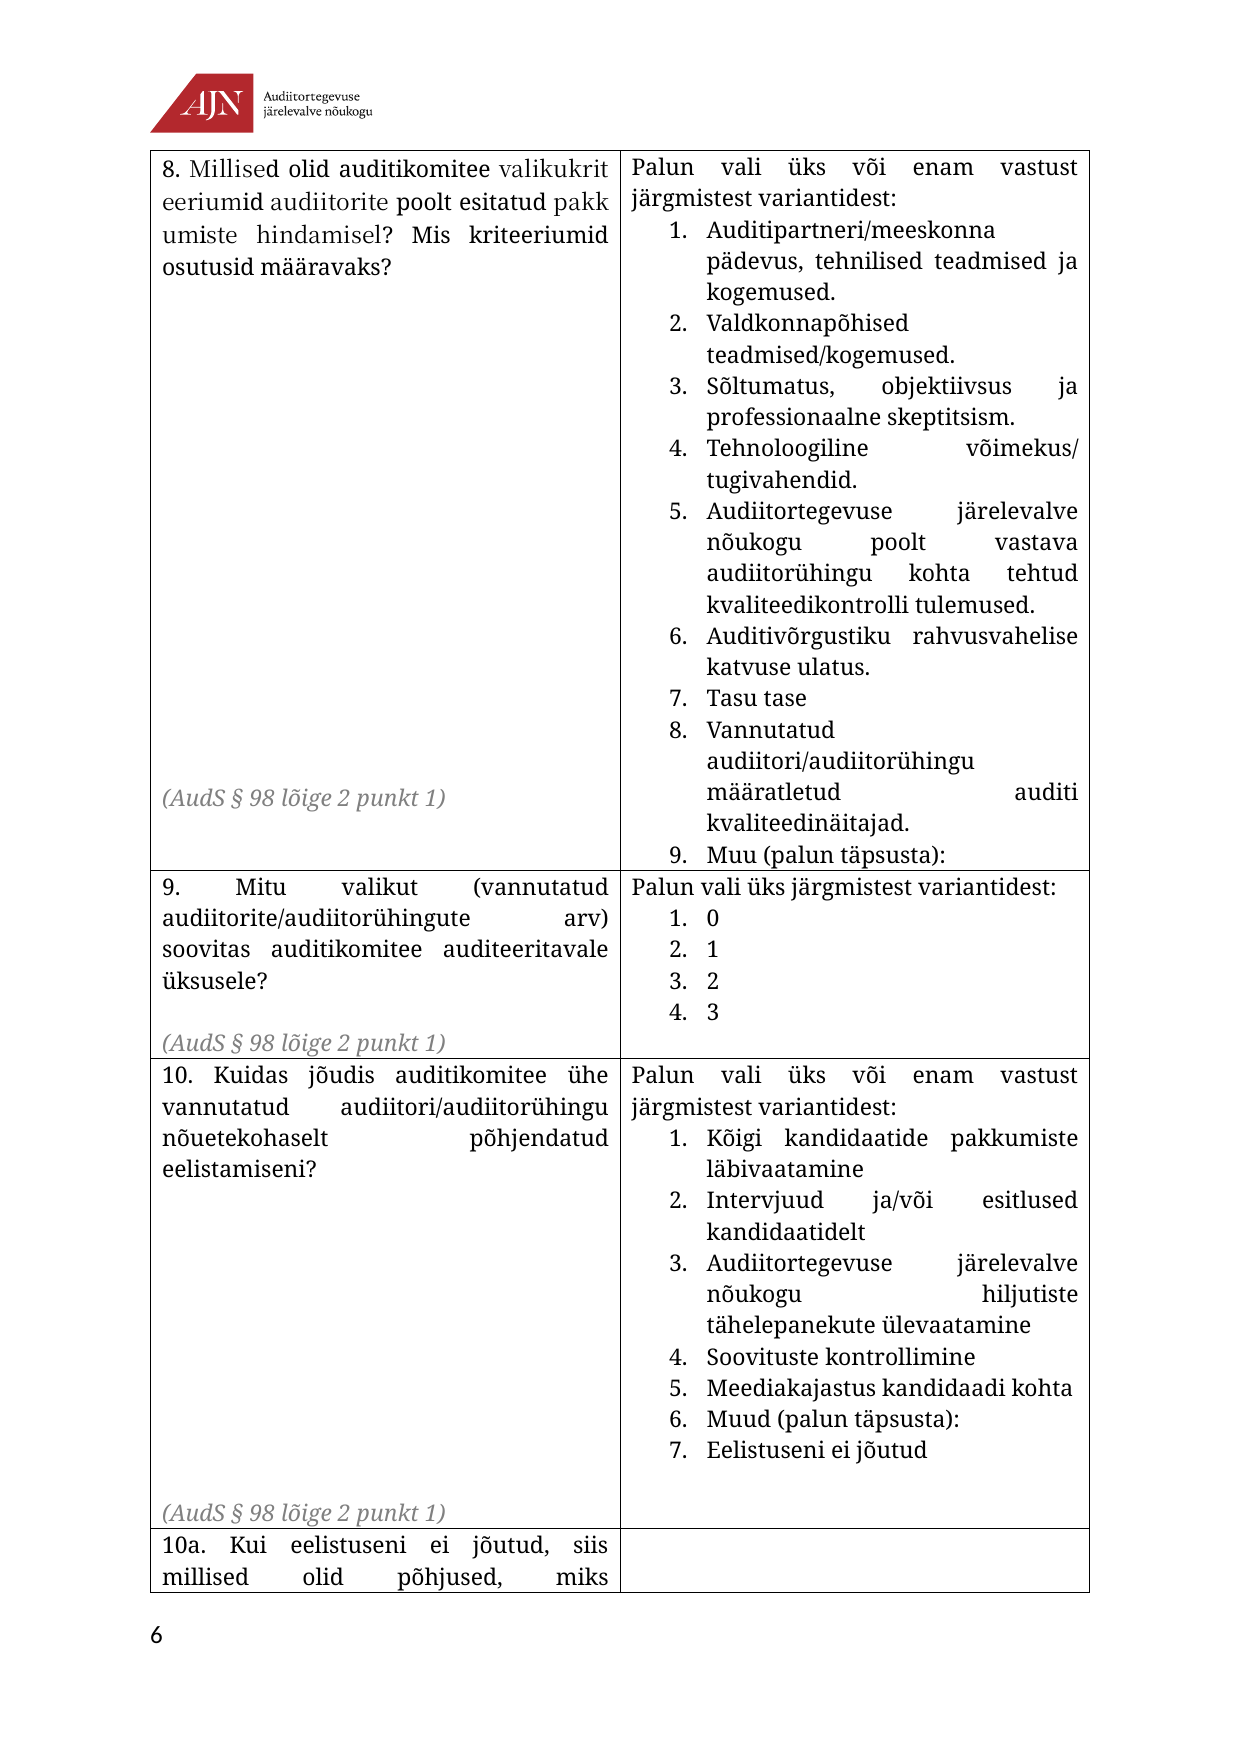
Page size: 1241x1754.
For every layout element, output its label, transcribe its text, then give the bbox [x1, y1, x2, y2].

table_cell 10. Kuidas jõudis auditikomitee ühe vannutatud audiitori/audiitorühingu nõuetekohaselt põhjendatud eelistamiseni? (AudS § 98 lõige 2 punkt 1) [151, 1059, 620, 1528]
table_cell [151, 1529, 620, 1592]
table_cell Palun vali üks või enam vastust järgmistest variantidest: Kõigi kandidaatide pakkumiste läbivaatamine Intervjuud ja/või esitlused kandidaatidelt Audiitortegevuse järelevalve nõukogu hiljutiste tähelepanekute ülevaatamine Soovituste kontrollimine Meediakajastus kandidaadi kohta Muud (palun täpsusta): Eelistuseni ei jõutud [621, 1059, 1089, 1528]
table_cell [621, 1529, 1089, 1592]
table_cell Palun vali üks või enam vastust järgmistest variantidest: Auditipartneri/meeskonna pädevus, tehnilised teadmised ja kogemused. Valdkonnapõhised teadmised/kogemused. Sõltumatus, objektiivsus ja professionaalne skeptitsism. Tehnoloogiline võimekus/ tugivahendid. Audiitortegevuse järelevalve nõukogu poolt vastava audiitorühingu kohta tehtud kvaliteedikontrolli tulemused. Auditivõrgustiku rahvusvahelise katvuse ulatus. Tasu tase Vannutatud audiitori/audiitorühingu määratletud auditi kvaliteedinäitajad. Muu (palun täpsusta): [621, 151, 1089, 870]
table_cell 8. Millised olid auditikomitee valikukriteeriumid audiitorite poolt esitatud pakkumiste hindamisel? Mis kriteeriumid osutusid määravaks? (AudS § 98 lõige 2 punkt 1) [151, 151, 620, 870]
table_cell Palun vali üks järgmistest variantidest: 0 1 2 3 [621, 871, 1089, 1058]
table_cell 9. Mitu valikut (vannutatud audiitorite/audiitorühingute arv) soovitas auditikomitee auditeeritavale üksusele? (AudS § 98 lõige 2 punkt 1) [151, 871, 620, 1058]
